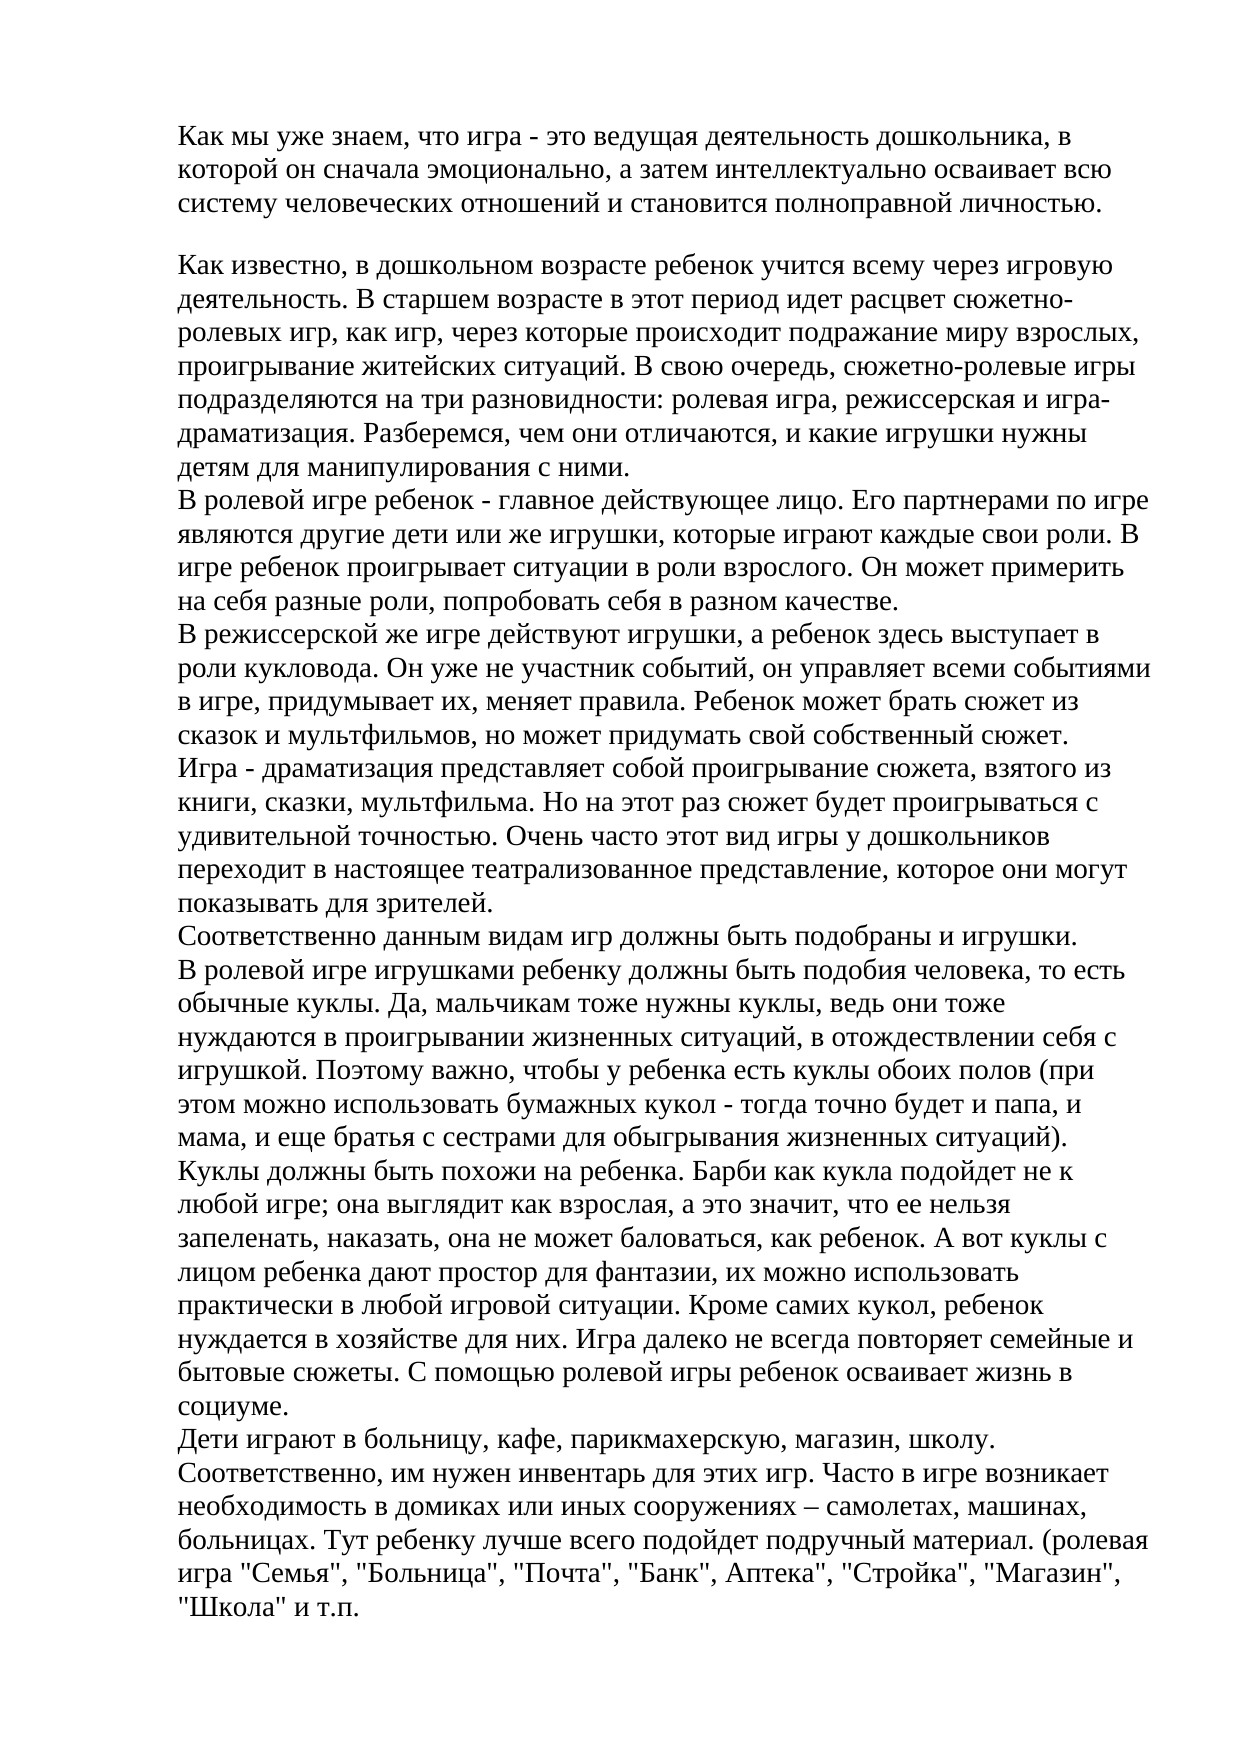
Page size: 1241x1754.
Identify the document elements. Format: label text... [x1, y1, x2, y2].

text Как мы уже знаем, что игра - это ведущая деятельность дошкольника, в которой он сначала эмоционально, а затем интеллектуально осваивает всю систему человеческих отношений и становится полноправной личностью. [177, 118, 1152, 247]
text Дети играют в больницу, кафе, парикмахерскую, магазин, школу. Соответственно, им нужен инвентарь для этих игр. Часто в игре возникает необходимость в домиках или иных сооружениях – самолетах, машинах, больницах. Тут ребенку лучше всего подойдет подручный материал. (ролевая игра "Семья", "Больница", "Почта", "Банк", Аптека", "Стройка", "Магазин", "Школа" и т.п. [177, 1421, 1152, 1623]
text Как известно, в дошкольном возрасте ребенок учится всему через игровую деятельность. В старшем возрасте в этот период идет расцвет сюжетно-ролевых игр, как игр, через которые происходит подражание миру взрослых, проигрывание житейских ситуаций. В свою очередь, сюжетно-ролевые игры подразделяются на три разновидности: ролевая игра, режиссерская и игра-драматизация. Разберемся, чем они отличаются, и какие игрушки нужны детям для манипулирования с ними. В ролевой игре ребенок - главное действующее лицо. Его партнерами по игре являются другие дети или же игрушки, которые играют каждые свои роли. В игре ребенок проигрывает ситуации в роли взрослого. Он может примерить на себя разные роли, попробовать себя в разном качестве. В режиссерской же игре действуют игрушки, а ребенок здесь выступает в роли кукловода. Он уже не участник событий, он управляет всеми событиями в игре, придумывает их, меняет правила. Ребенок может брать сюжет из сказок и мультфильмов, но может придумать свой собственный сюжет. Игра - драматизация представляет собой проигрывание сюжета, взятого из книги, сказки, мультфильма. Но на этот раз сюжет будет проигрываться с удивительной точностью. Очень часто этот вид игры у дошкольников переходит в настоящее театрализованное представление, которое они могут показывать для зрителей. Соответственно данным видам игр должны быть подобраны и игрушки. В ролевой игре игрушками ребенку должны быть подобия человека, то есть обычные куклы. Да, мальчикам тоже нужны куклы, ведь они тоже нуждаются в проигрывании жизненных ситуаций, в отождествлении себя с игрушкой. Поэтому важно, чтобы у ребенка есть куклы обоих полов (при этом можно использовать бумажных кукол - тогда точно будет и папа, и мама, и еще братья с сестрами для обыгрывания жизненных ситуаций). Куклы должны быть похожи на ребенка. Барби как кукла подойдет не к любой игре; она выглядит как взрослая, а это значит, что ее нельзя запеленать, наказать, она не может баловаться, как ребенок. А вот куклы с лицом ребенка дают простор для фантазии, их можно использовать практически в любой игровой ситуации. Кроме самих кукол, ребенок нуждается в хозяйстве для них. Игра далеко не всегда повторяет семейные и бытовые сюжеты. С помощью ролевой игры ребенок осваивает жизнь в социуме. [177, 247, 1152, 1421]
